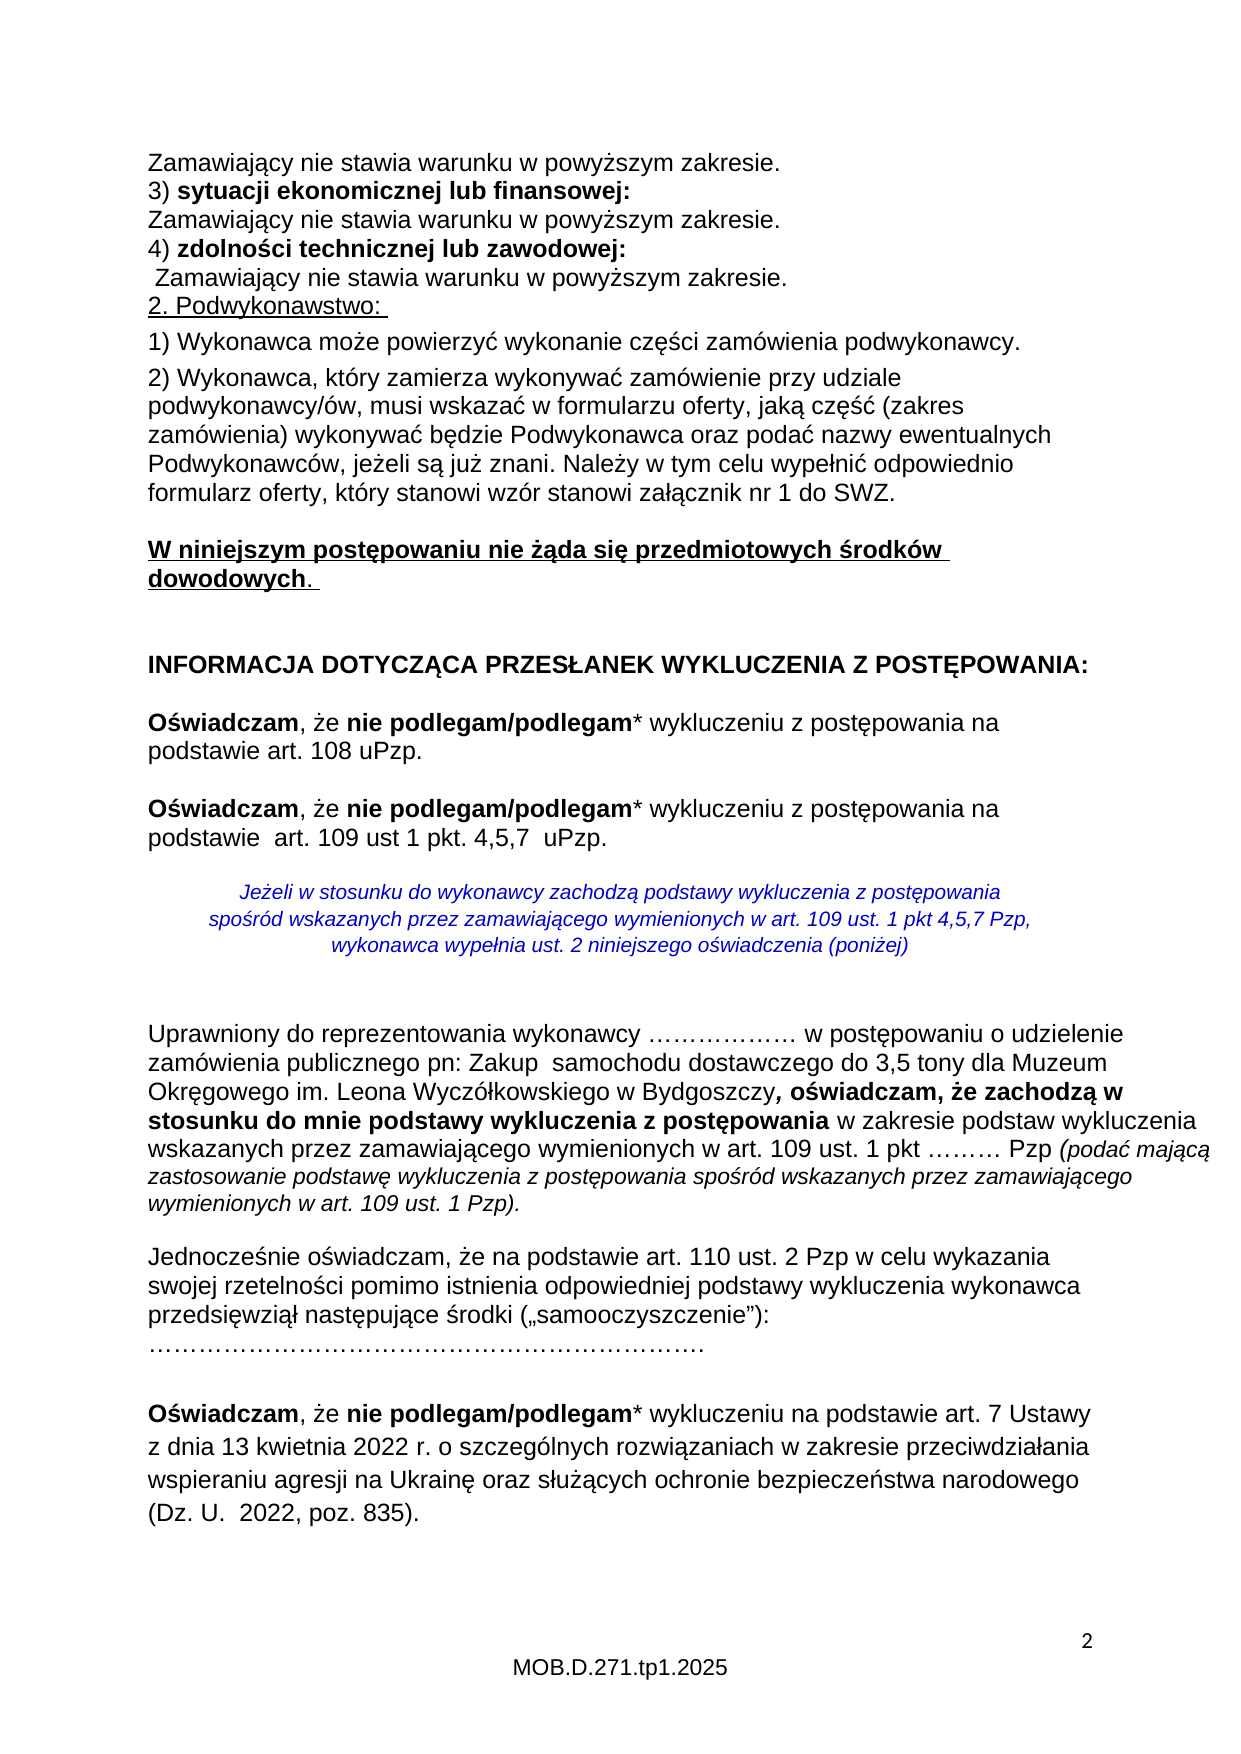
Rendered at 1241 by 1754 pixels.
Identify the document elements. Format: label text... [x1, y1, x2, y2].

text 1) Wykonawca może powierzyć wykonanie części zamówienia podwykonawcy. [148, 327, 1093, 356]
text 2. Podwykonawstwo: [148, 291, 1093, 320]
text Jednocześnie oświadczam, że na podstawie art. 110 ust. 2 Pzp w celu wykazania swojej rzetelności pomimo istnienia odpowiedniej podstawy wykluczenia wykonawca przedsięwziął następujące środki („samooczyszczenie”):…………………………………………………………. [148, 1242, 1093, 1357]
text spośród wskazanych przez zamawiającego wymienionych w art. 109 ust. 1 pkt 4,5,7 Pzp, [608, 906, 1093, 930]
text Oświadczam, że nie podlegam/podlegam* wykluczeniu z postępowania na podstawie art. 108 uPzp. [148, 708, 1093, 765]
text 3) sytuacji ekonomicznej lub finansowej: [148, 176, 1093, 205]
text W niniejszym postępowaniu nie żąda się przedmiotowych środków dowodowych. [148, 535, 1093, 593]
text Jeżeli w stosunku do wykonawcy zachodzą podstawy wykluczenia z postępowania [148, 880, 1093, 904]
text INFORMACJA DOTYCZĄCA PRZESŁANEK WYKLUCZENIA Z POSTĘPOWANIA: [148, 650, 1093, 679]
text 2) Wykonawca, który zamierza wykonywać zamówienie przy udziale podwykonawcy/ów, musi wskazać w formularzu oferty, jaką część (zakres zamówienia) wykonywać będzie Podwykonawca oraz podać nazwy ewentualnych Podwykonawców, jeżeli są już znani. Należy w tym celu wypełnić odpowiednio formularz oferty, który stanowi wzór stanowi załącznik nr 1 do SWZ. [148, 363, 1093, 506]
text Oświadczam, że nie podlegam/podlegam* wykluczeniu z postępowania na podstawie art. 109 ust 1 pkt. 4,5,7 uPzp. [148, 794, 1093, 851]
text Uprawniony do reprezentowania wykonawcy ……………… w postępowaniu o udzielenie zamówienia publicznego pn: Zakup samochodu dostawczego do 3,5 tony dla Muzeum Okręgowego im. Leona Wyczółkowskiego w Bydgoszczy, oświadczam, że zachodzą w stosunku do mnie podstawy wykluczenia z postępowania w zakresie podstaw wykluczenia wskazanych przez zamawiającego wymienionych w art. 109 ust. 1 pkt ……… Pzp (podać mającą zastosowanie podstawę wykluczenia z postępowania spośród wskazanych przez zamawiającego wymienionych w art. 109 ust. 1 Pzp). [148, 1019, 1240, 1216]
text Oświadczam, że nie podlegam/podlegam* wykluczeniu na podstawie art. 7 Ustawy z dnia 13 kwietnia 2022 r. o szczególnych rozwiązaniach w zakresie przeciwdziałania wspieraniu agresji na Ukrainę oraz służących ochronie bezpieczeństwa narodowego (Dz. U. 2022, poz. 835). [148, 1398, 1093, 1526]
text wykonawca wypełnia ust. 2 niniejszego oświadczenia (poniżej) [148, 933, 1093, 957]
text Zamawiający nie stawia warunku w powyższym zakresie. [148, 205, 1093, 234]
text Zamawiający nie stawia warunku w powyższym zakresie. [148, 263, 1093, 291]
text Zamawiający nie stawia warunku w powyższym zakresie. [148, 148, 1093, 176]
text 4) zdolności technicznej lub zawodowej: [148, 234, 1093, 263]
